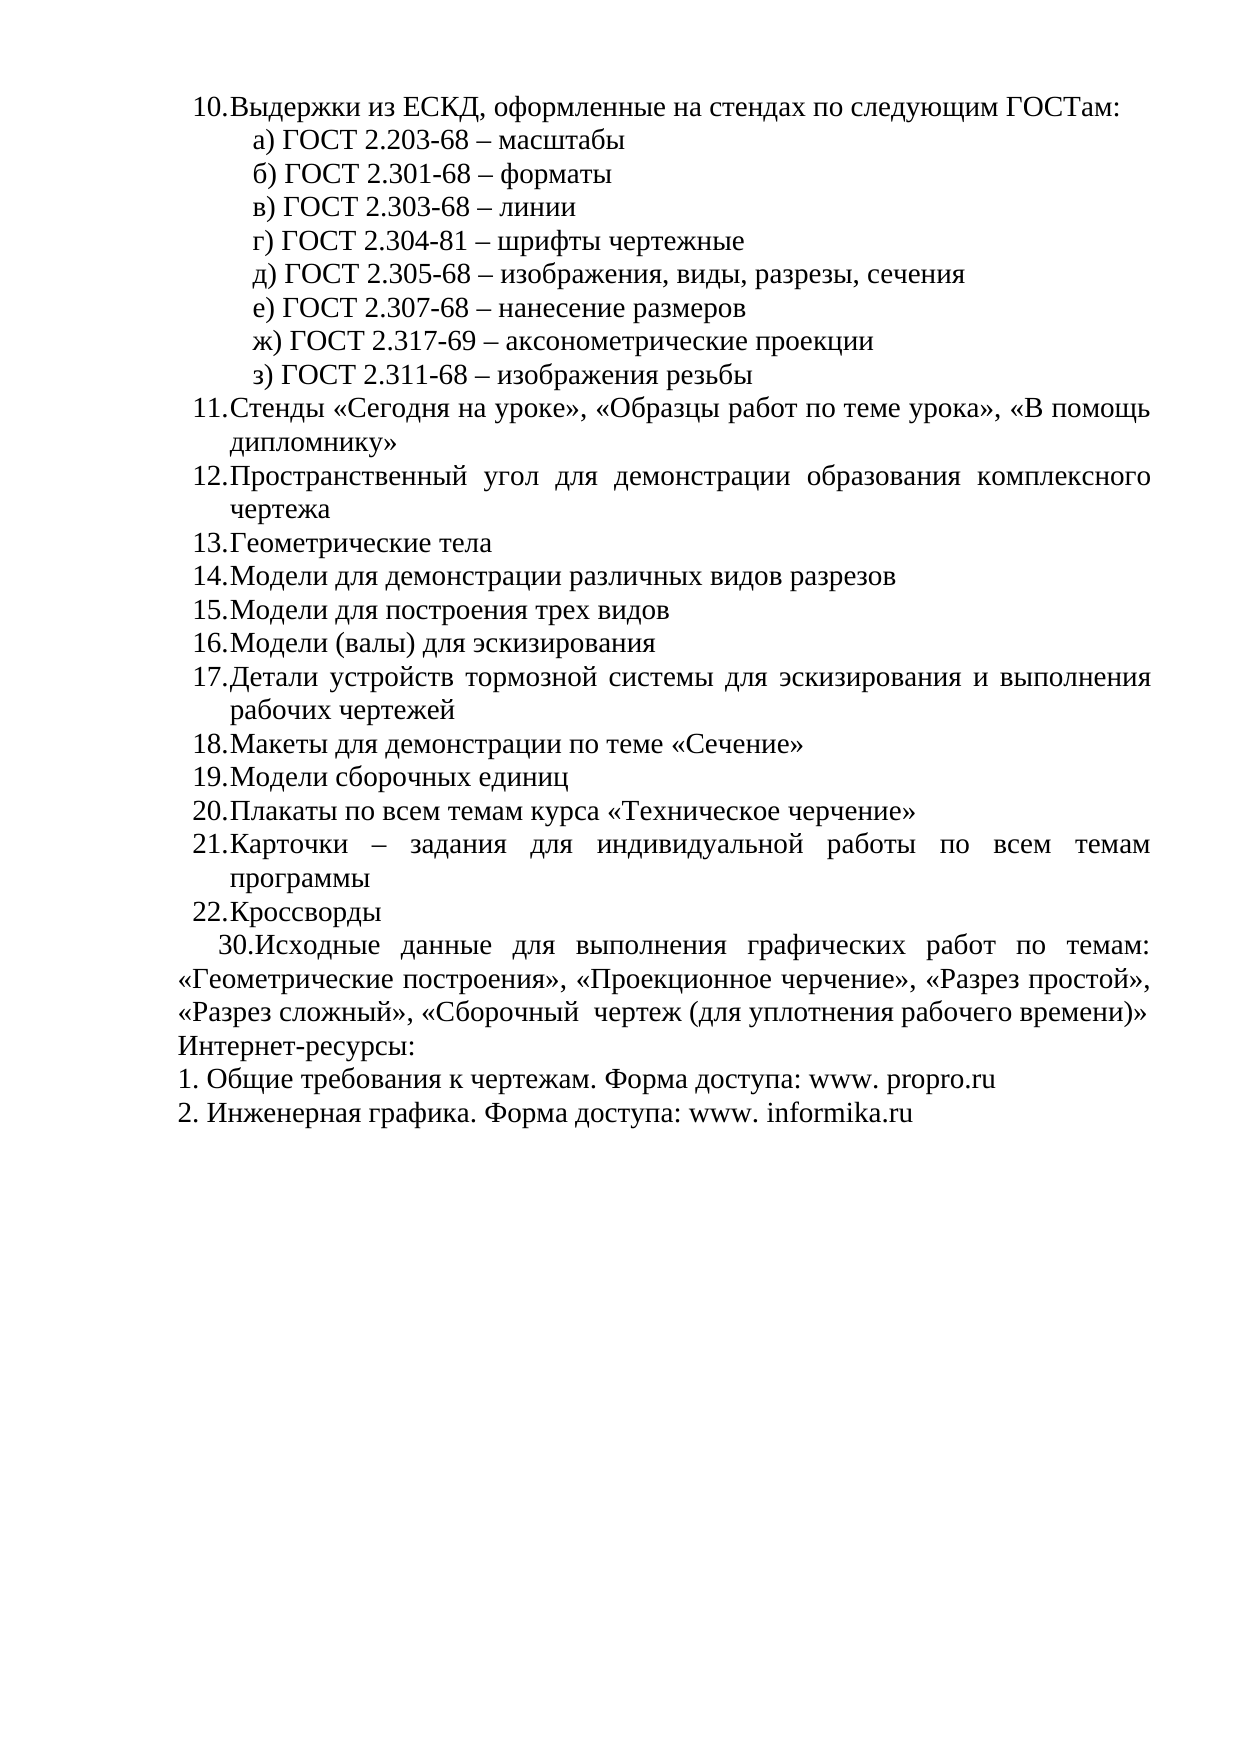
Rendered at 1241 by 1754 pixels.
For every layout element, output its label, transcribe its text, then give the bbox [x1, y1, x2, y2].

list е) ГОСТ 2.307-68 – нанесение размеров [252, 290, 1152, 323]
list б) ГОСТ 2.301-68 – форматы [252, 156, 1152, 189]
list Модели сборочных единиц [192, 759, 1152, 793]
text 1. Общие требования к чертежам. Форма доступа: www. propro.ru [177, 1061, 1152, 1095]
list Модели для демонстрации различных видов разрезов [192, 558, 1152, 592]
list ж) ГОСТ 2.317-69 – аксонометрические проекции [252, 323, 1152, 357]
list Кроссворды [192, 894, 1152, 927]
list Выдержки из ЕСКД, оформленные на стендах по следующим ГОСТам: [192, 89, 1152, 122]
list Модели (валы) для эскизирования [192, 625, 1152, 659]
list Макеты для демонстрации по теме «Сечение» [192, 726, 1152, 759]
list Плакаты по всем темам курса «Техническое черчение» [192, 793, 1152, 827]
list а) ГОСТ 2.203-68 – масштабы [252, 122, 1152, 156]
list Модели для построения трех видов [192, 592, 1152, 625]
list Карточки – задания для индивидуальной работы по всем темам программы [192, 827, 1152, 894]
text 30.Исходные данные для выполнения графических работ по темам: «Геометрические построения», «Проекционное черчение», «Разрез простой», «Разрез сложный», «Сборочный чертеж (для уплотнения рабочего времени)» [177, 927, 1152, 1028]
list Геометрические тела [192, 525, 1152, 558]
list Стенды «Сегодня на уроке», «Образцы работ по теме урока», «В помощь дипломнику» [192, 391, 1152, 458]
list Детали устройств тормозной системы для эскизирования и выполнения рабочих чертежей [192, 659, 1152, 726]
list г) ГОСТ 2.304-81 – шрифты чертежные [252, 223, 1152, 256]
list в) ГОСТ 2.303-68 – линии [252, 189, 1152, 223]
list д) ГОСТ 2.305-68 – изображения, виды, разрезы, сечения [252, 256, 1152, 290]
list з) ГОСТ 2.311-68 – изображения резьбы [252, 357, 1152, 391]
text 2. Инженерная графика. Форма доступа: www. informika.ru [177, 1095, 1152, 1128]
text Интернет-ресурсы: [177, 1028, 1152, 1061]
list Пространственный угол для демонстрации образования комплексного чертежа [192, 458, 1152, 525]
